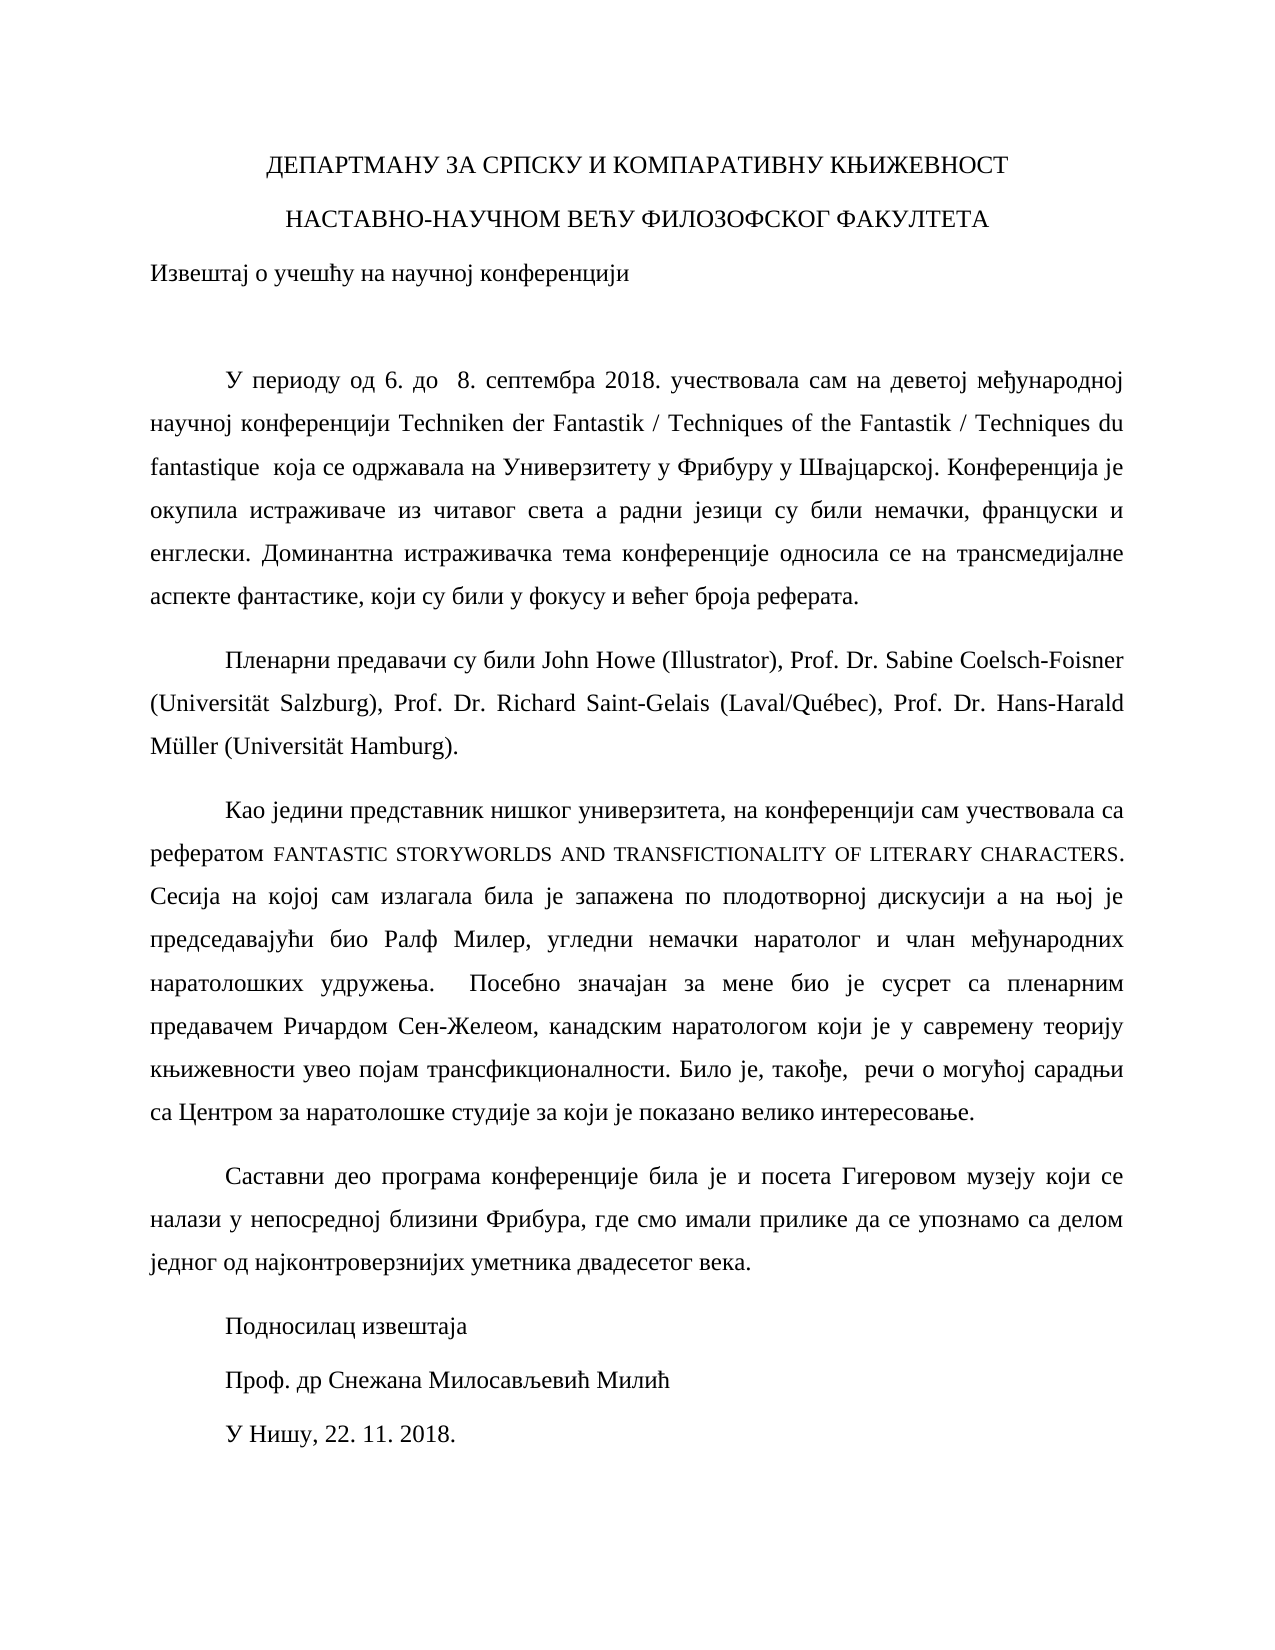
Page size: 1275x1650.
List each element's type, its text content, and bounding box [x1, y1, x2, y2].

text НАСТАВНО-НАУЧНОМ ВЕЋУ ФИЛОЗОФСКОГ ФАКУЛТЕТА [150, 204, 1125, 233]
text Пленарни предавачи су били Јohn Howe (Illustrator), Prof. Dr. Sabine Coelsch-Foisner (Universität Salzburg), Prof. Dr. Richard Saint-Gelais (Laval/Québec), Prof. Dr. Hans-Harald Müller (Universität Hamburg). [150, 645, 1125, 760]
text У периоду од 6. до 8. септембра 2018. учествовала сам на деветој међународној научној конференцији Techniken der Fantastik / Techniques of the Fantastik / Techniques du fantastique која се одржавала на Универзитету у Фрибуру у Швајцарској. Конференција је окупила истраживаче из читавог света а радни језици су били немачки, француски и енглески. Доминантна истраживачка тема конференције односила се на трансмедијалне аспекте фантастике, који су били у фокусу и већег броја реферата. [150, 365, 1125, 610]
text Подносилац извештаја [150, 1311, 1125, 1340]
text Као једини представник нишког универзитета, на конференцији сам учествовала са рефератом FANTASTIC STORYWORLDS AND TRANSFICTIONALITY OF LITERARY CHARACTERS. Сесија на којој сам излагала била је запажена по плодотворној дискусији а на њој је председавајући био Ралф Милер, угледни немачки наратолог и члан међународних наратолошких удружења. Посебно значајан за мене био је сусрет са пленарним предавачем Ричардом Сен-Желеом, канадским наратологом који је у савремену теорију књижевности увео појам трансфикционалности. Било је, такође, речи о могућој сарадњи са Центром за наратолошке студије за који је показано велико интересовање. [150, 795, 1125, 1126]
text ДЕПАРТМАНУ ЗА СРПСКУ И КОМПАРАТИВНУ КЊИЖЕВНОСТ [150, 150, 1125, 179]
text У Нишу, 22. 11. 2018. [150, 1419, 1125, 1448]
text Саставни део програма конференције била је и посета Гигеровом музеју који се налази у непосредној близини Фрибура, где смо имали прилике да се упознамо са делом једног од најконтроверзнијих уметника двадесетог века. [150, 1161, 1125, 1276]
text Извештај о учешћу на научној конференцији [150, 258, 1125, 286]
text Проф. др Снежана Милосављевић Милић [150, 1365, 1125, 1394]
